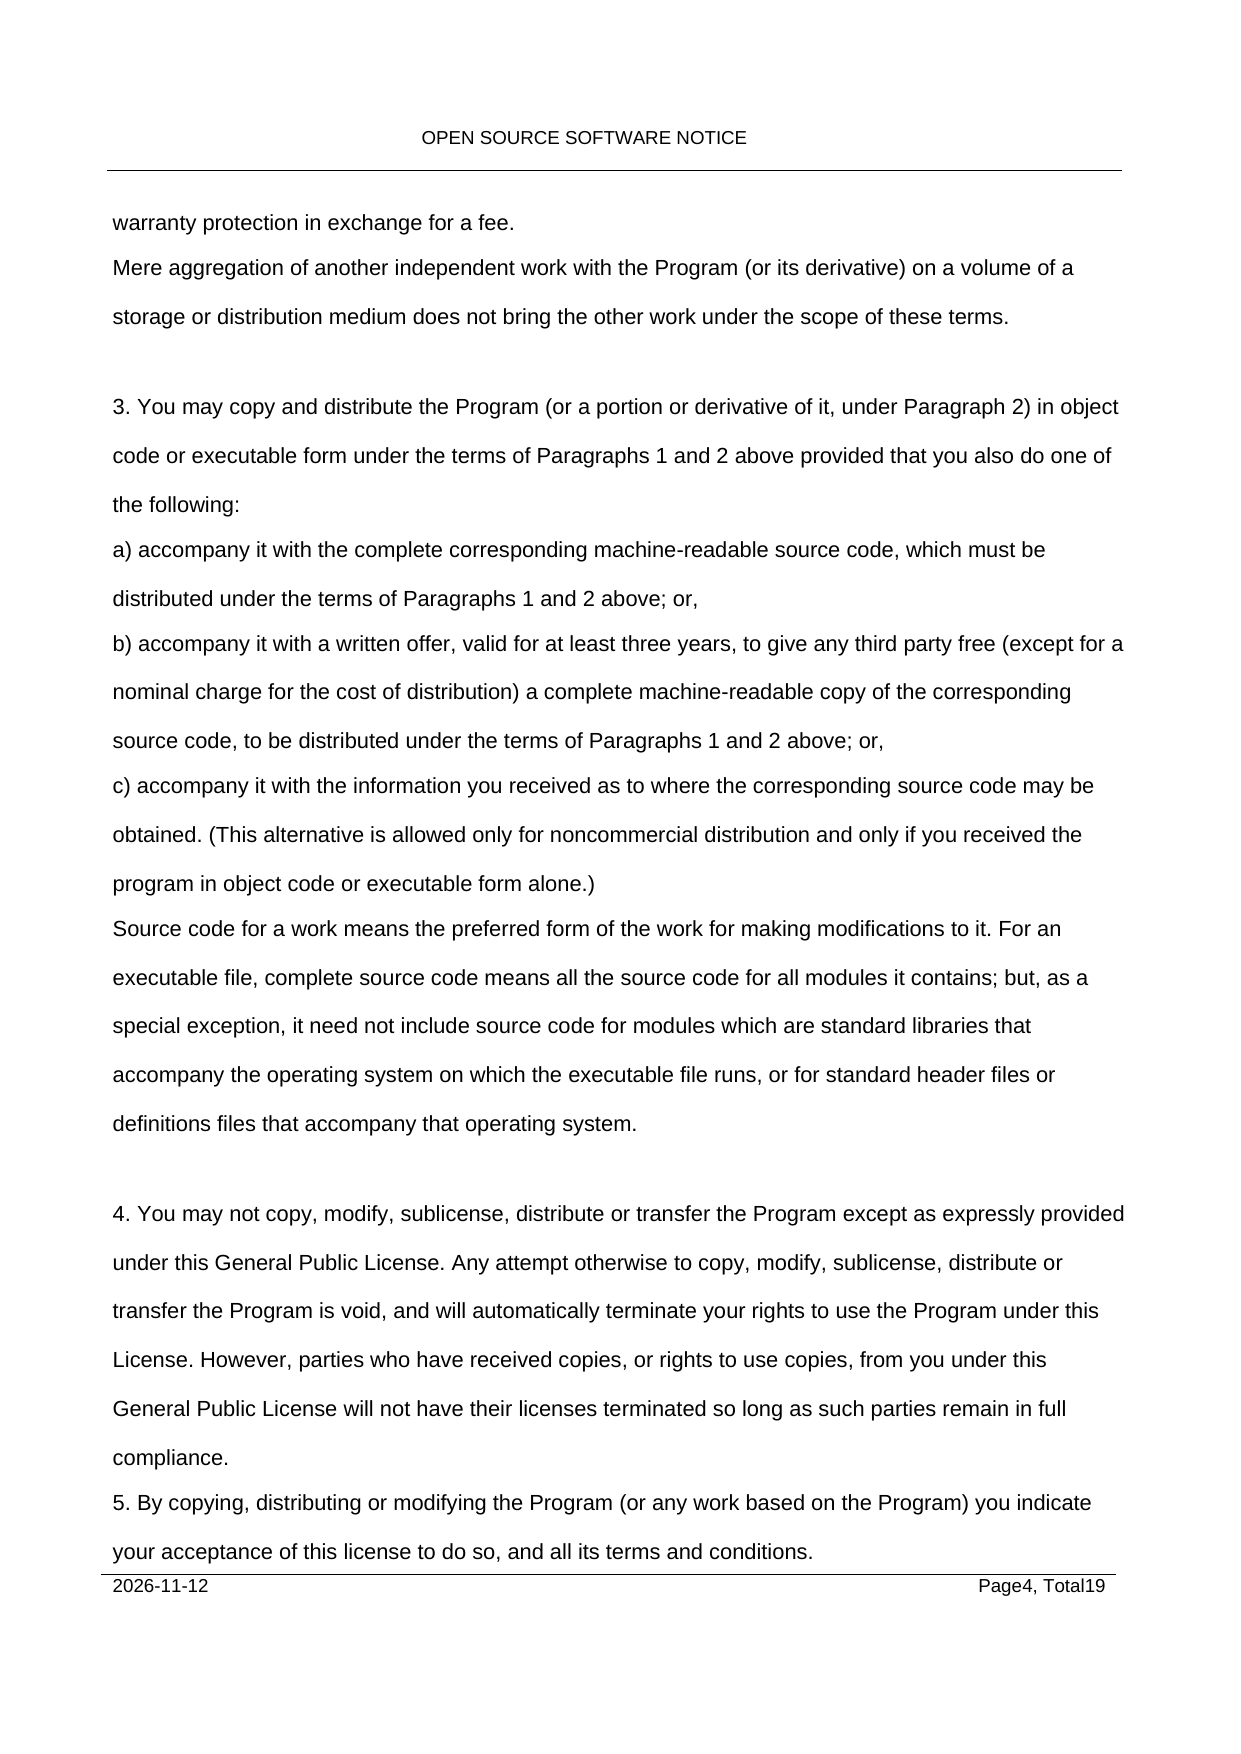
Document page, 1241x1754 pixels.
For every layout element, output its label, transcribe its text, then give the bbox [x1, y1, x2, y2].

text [112, 206, 1128, 239]
text 3. You may copy and distribute the Program (or a portion or derivative of it, under Paragraph 2) in object code or executable form under the terms of Paragraphs 1 and 2 above provided that you also do one of the following: [112, 390, 1128, 520]
text 4. You may not copy, modify, sublicense, distribute or transfer the Program except as expressly provided under this General Public License. Any attempt otherwise to copy, modify, sublicense, distribute or transfer the Program is void, and will automatically terminate your rights to use the Program under this License. However, parties who have received copies, or rights to use copies, from you under this General Public License will not have their licenses terminated so long as such parties remain in full compliance. [112, 1197, 1128, 1473]
text a) accompany it with the complete corresponding machine-readable source code, which must be distributed under the terms of Paragraphs 1 and 2 above; or, [112, 533, 1128, 614]
text 5. By copying, distributing or modifying the Program (or any work based on the Program) you indicate your acceptance of this license to do so, and all its terms and conditions. [112, 1486, 1128, 1567]
text Mere aggregation of another independent work with the Program (or its derivative) on a volume of a storage or distribution medium does not bring the other work under the scope of these terms. [112, 251, 1128, 333]
text b) accompany it with a written offer, valid for at least three years, to give any third party free (except for a nominal charge for the cost of distribution) a complete machine-readable copy of the corresponding source code, to be distributed under the terms of Paragraphs 1 and 2 above; or, [112, 627, 1128, 757]
text Source code for a work means the preferred form of the work for making modifications to it. For an executable file, complete source code means all the source code for all modules it contains; but, as a special exception, it need not include source code for modules which are standard libraries that accompany the operating system on which the executable file runs, or for standard header files or definitions files that accompany that operating system. [112, 912, 1128, 1139]
text c) accompany it with the information you received as to where the corresponding source code may be obtained. (This alternative is allowed only for noncommercial distribution and only if you received the program in object code or executable form alone.) [112, 769, 1128, 899]
